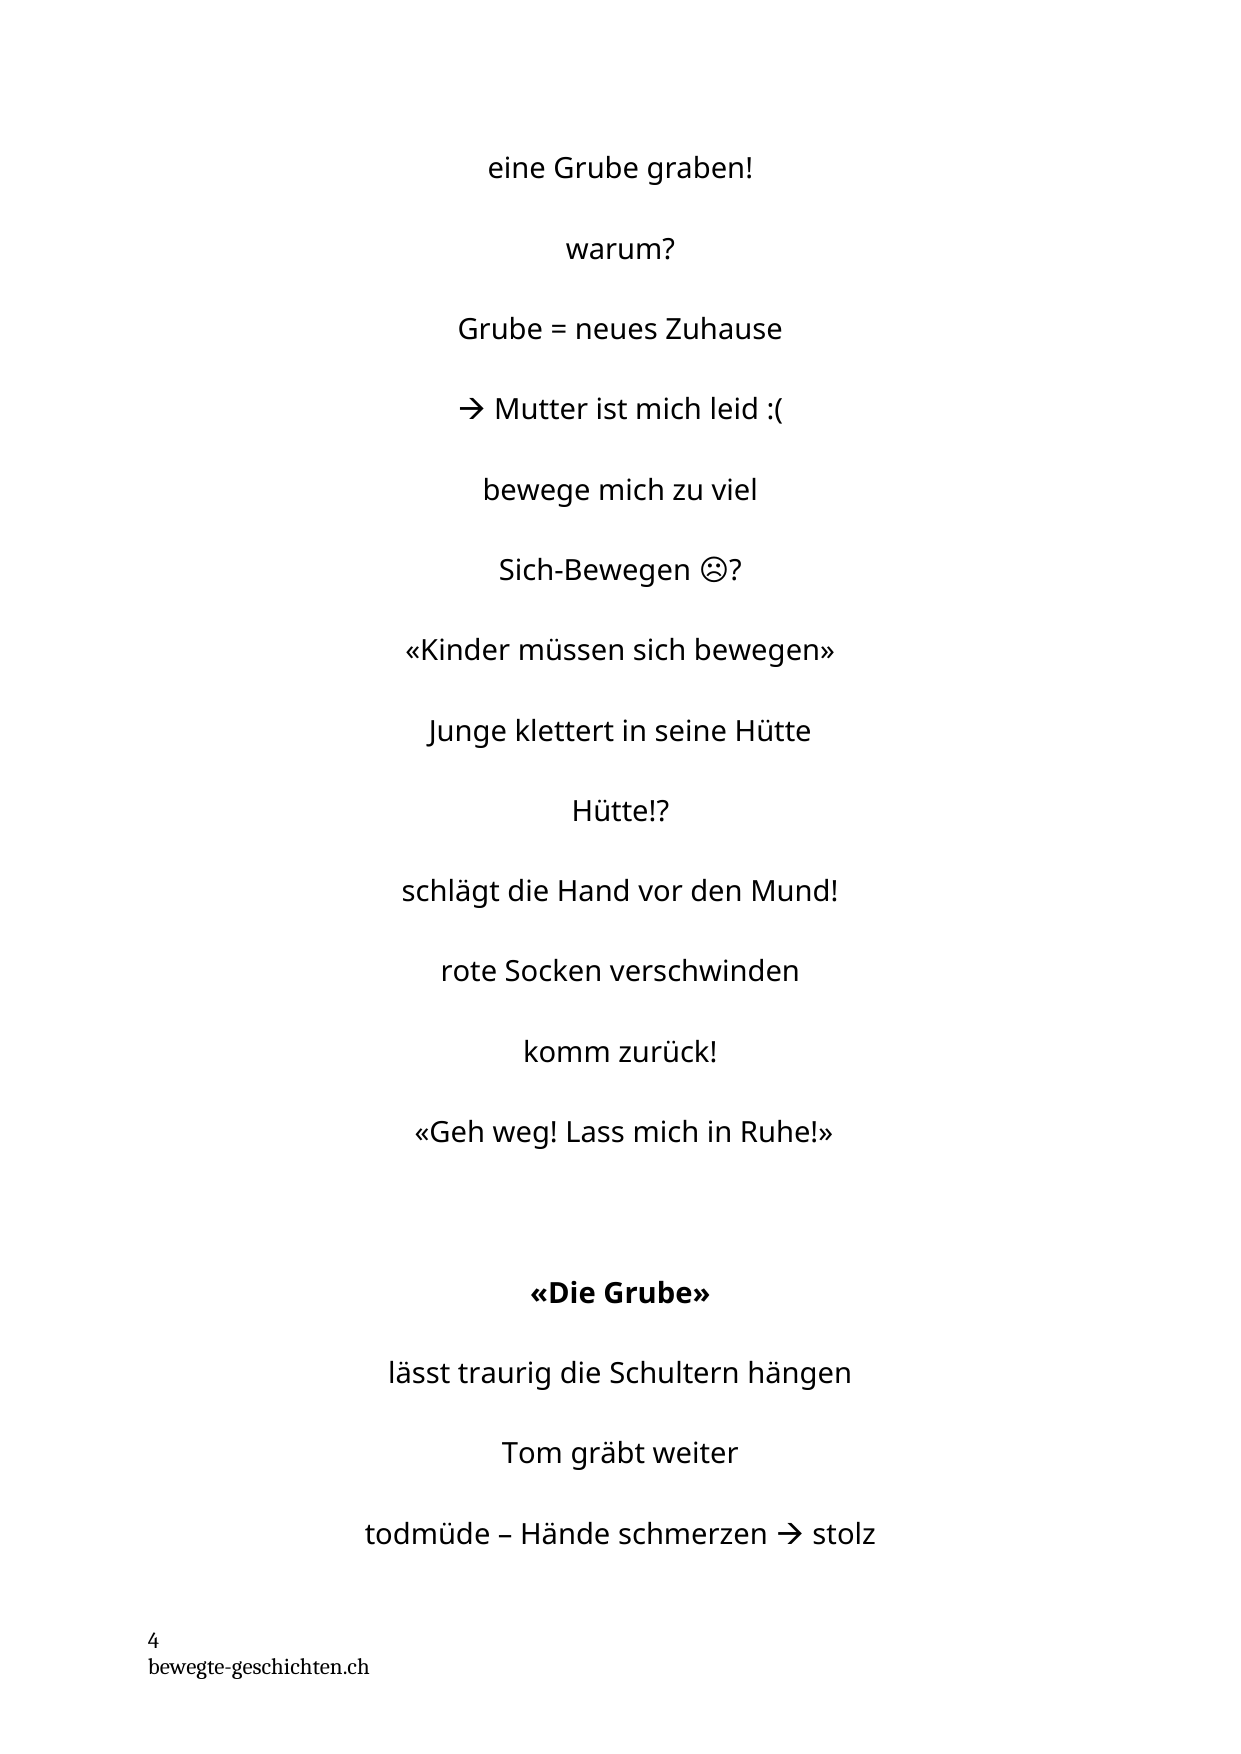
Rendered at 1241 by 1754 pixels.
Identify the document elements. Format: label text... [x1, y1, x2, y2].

text Grube = neues Zuhause [148, 308, 1093, 348]
text Sich-Bewegen ? [148, 549, 1093, 589]
text bewege mich zu viel [148, 469, 1093, 508]
text Hütte!? [148, 790, 1093, 830]
text «Geh weg! Lass mich in Ruhe!» [148, 1111, 1093, 1151]
text todmüde – Hände schmerzen stolz [148, 1513, 1093, 1553]
text warum? [148, 228, 1093, 268]
text eine Grube graben! [148, 148, 1093, 187]
text Junge klettert in seine Hütte [148, 710, 1093, 749]
text «Die Grube» [148, 1272, 1093, 1312]
text «Kinder müssen sich bewegen» [148, 629, 1093, 669]
text lässt traurig die Schultern hängen [148, 1352, 1093, 1392]
text komm zurück! [148, 1031, 1093, 1071]
text Tom gräbt weiter [148, 1433, 1093, 1472]
text Mutter ist mich leid :( [148, 388, 1093, 428]
text schlägt die Hand vor den Mund! [148, 870, 1093, 910]
text rote Socken verschwinden [148, 951, 1093, 990]
